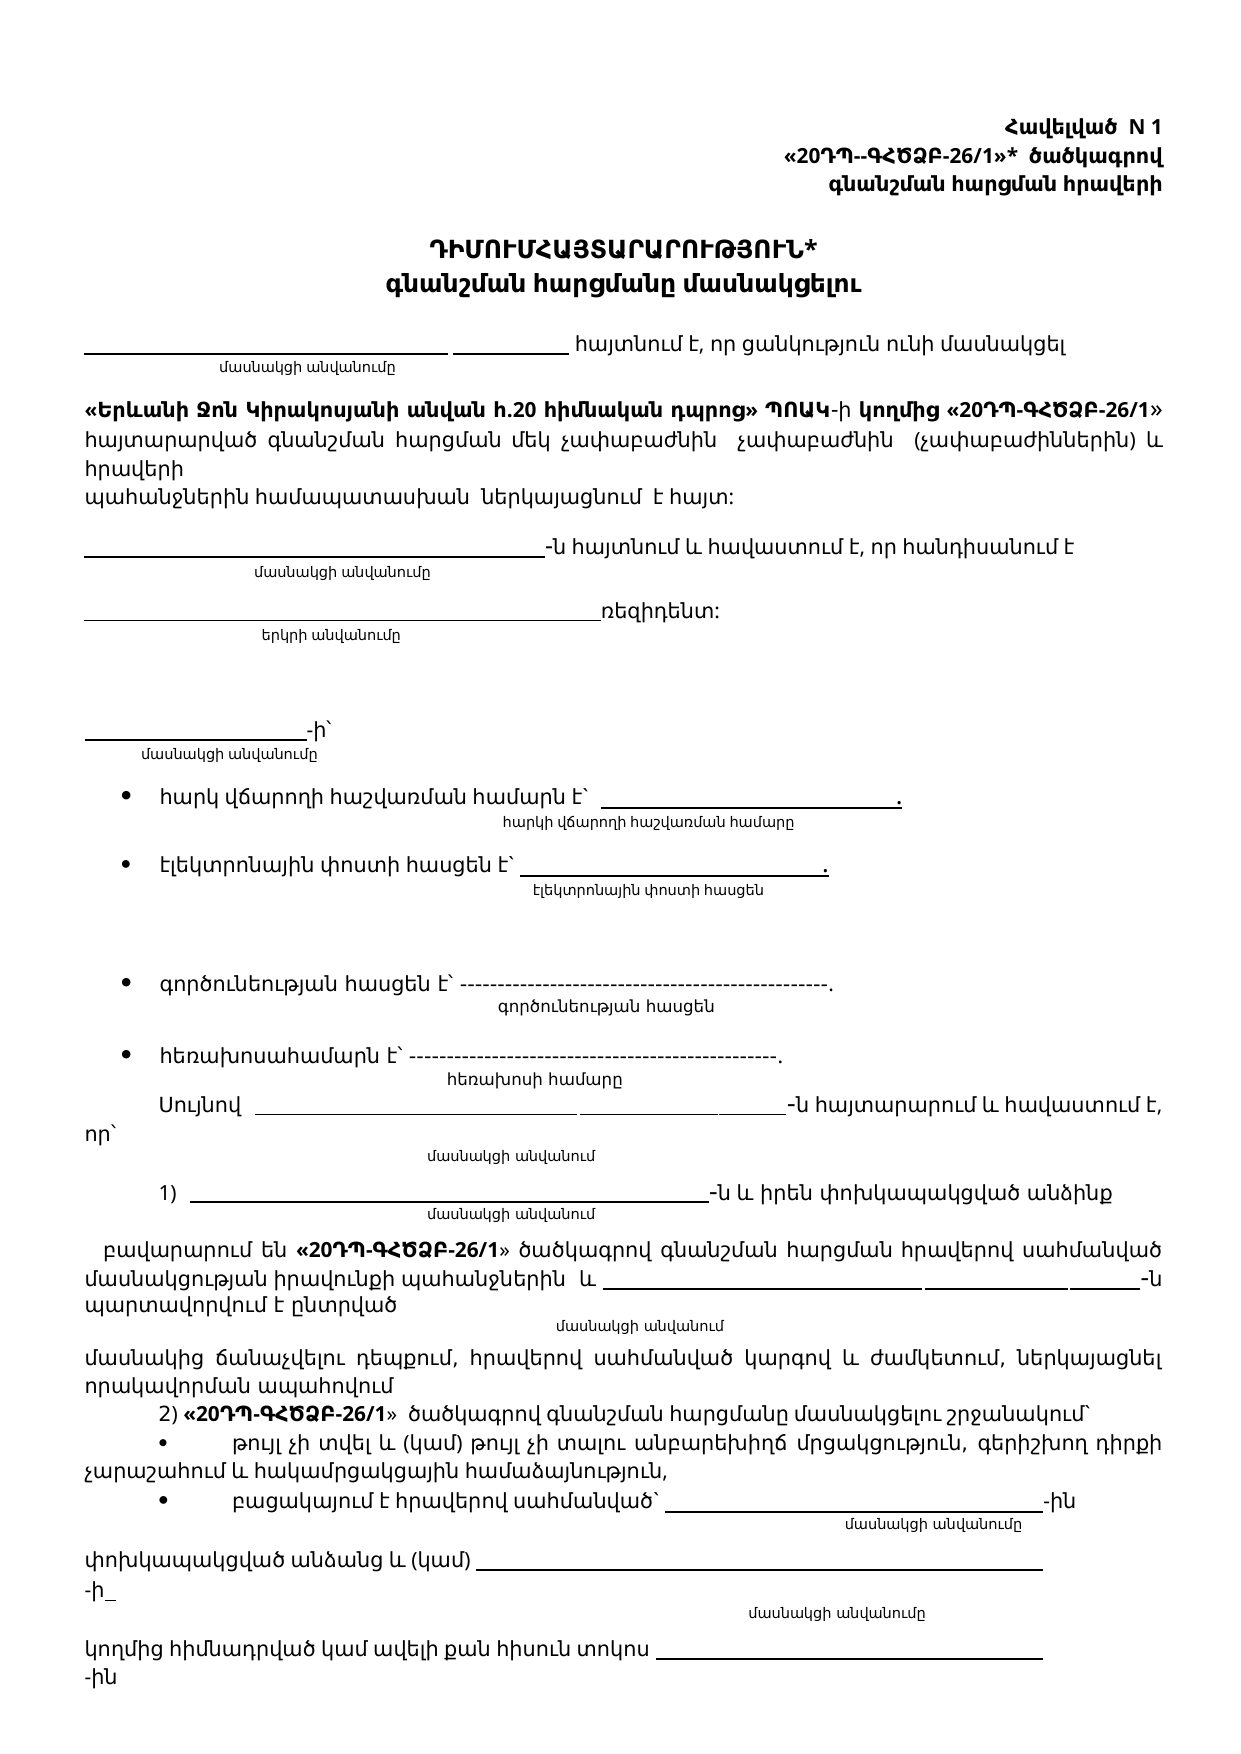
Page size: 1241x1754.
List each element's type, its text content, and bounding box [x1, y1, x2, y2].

list էլեկտրոնային փոստի հասցեն է` . [122, 846, 1162, 880]
list բացակայում է հրավերով սահմանված` -ին [84, 1484, 1162, 1516]
text մասնակցի անվանումը [84, 357, 1162, 391]
text մասնակցի անվանումը [84, 562, 1162, 596]
text երկրի անվանումը [84, 624, 1162, 658]
text 1) -ն և իրեն փոխկապակցված անձինք [84, 1177, 1162, 1206]
text մասնակից ճանաչվելու դեպքում, հրավերով սահմանված կարգով և ժամկետում, ներկայացնել որակավորման ապահովում [84, 1346, 1162, 1399]
text ԴԻՄՈՒՄՀԱՅՏԱՐԱՐՈՒԹՅՈՒՆ* [84, 232, 1162, 266]
text մասնակցի անվանում [84, 1317, 1162, 1346]
text գործունեության հասցեն [84, 997, 1162, 1017]
text ռեզիդենտ: [84, 596, 1162, 624]
text կողմից հիմնադրված կամ ավելի քան հիսուն տոկոս -ին [84, 1634, 1162, 1691]
text հեռախոսի համարը [84, 1069, 1162, 1089]
text -ի՝ [84, 715, 1162, 744]
text հայտնում է, որ ցանկություն ունի մասնակցել [84, 329, 1162, 357]
text Հավելված N 1 [84, 112, 1162, 141]
list հարկ վճարողի հաշվառման համարն է` . [122, 778, 1162, 812]
text 2) «20ԴՊ-ԳՀԾՁԲ-26/1» ծածկագրով գնանշման հարցմանը մասնակցելու շրջանակում` [84, 1399, 1162, 1428]
text մասնակցի անվանում [84, 1147, 1162, 1177]
text «Երևանի Ջոն Կիրակոսյանի անվան հ.20 հիմնական դպրոց» ՊՈԱԿ-ի կողմից «20ԴՊ-ԳՀԾՁԲ-26/1» հայտարարված գնանշման հարցման մեկ չափաբաժնին չափաբաժնին (չափաբաժիններին) և հրավերի [84, 391, 1162, 482]
text «20ԴՊ--ԳՀԾՁԲ-26/1»* ծածկագրով [84, 141, 1162, 169]
list գործունեության հասցեն է՝ -------------------------------------------------. [122, 969, 1162, 997]
text մասնակցի անվանումը [84, 744, 1162, 778]
text բավարարում են «20ԴՊ-ԳՀԾՁԲ-26/1» ծածկագրով գնանշման հարցման հրավերով սահմանված մասնակցության իրավունքի պահանջներին և -ն պարտավորվում է ընտրված [84, 1235, 1162, 1317]
text գնանշման հարցման հրավերի [84, 169, 1162, 198]
list թույլ չի տվել և (կամ) թույլ չի տալու անբարեխիղճ մրցակցություն, գերիշխող դիրքի չարաշահում և հակամրցակցային համաձայնություն, [84, 1428, 1162, 1484]
text մասնակցի անվանումը [84, 1604, 1162, 1634]
text Սույնով -ն հայտարարում և հավաստում է, որ՝ [84, 1089, 1162, 1147]
list հեռախոսահամարն է՝ -------------------------------------------------. [122, 1041, 1162, 1069]
text փոխկապակցված անձանց և (կամ) -ի [84, 1545, 1162, 1604]
text մասնակցի անվանում [84, 1206, 1162, 1235]
text հարկի վճարողի հաշվառման համարը [84, 812, 1162, 846]
text -ն հայտնում և հավաստում է, որ հանդիսանում է [84, 528, 1162, 562]
text էլեկտրոնային փոստի հասցեն [84, 880, 1162, 914]
text պահանջներին համապատասխան ներկայացնում է հայտ: [84, 482, 1162, 511]
text մասնակցի անվանումը [84, 1516, 1162, 1545]
subtitle գնանշման հարցմանը մասնակցելու [84, 266, 1162, 300]
